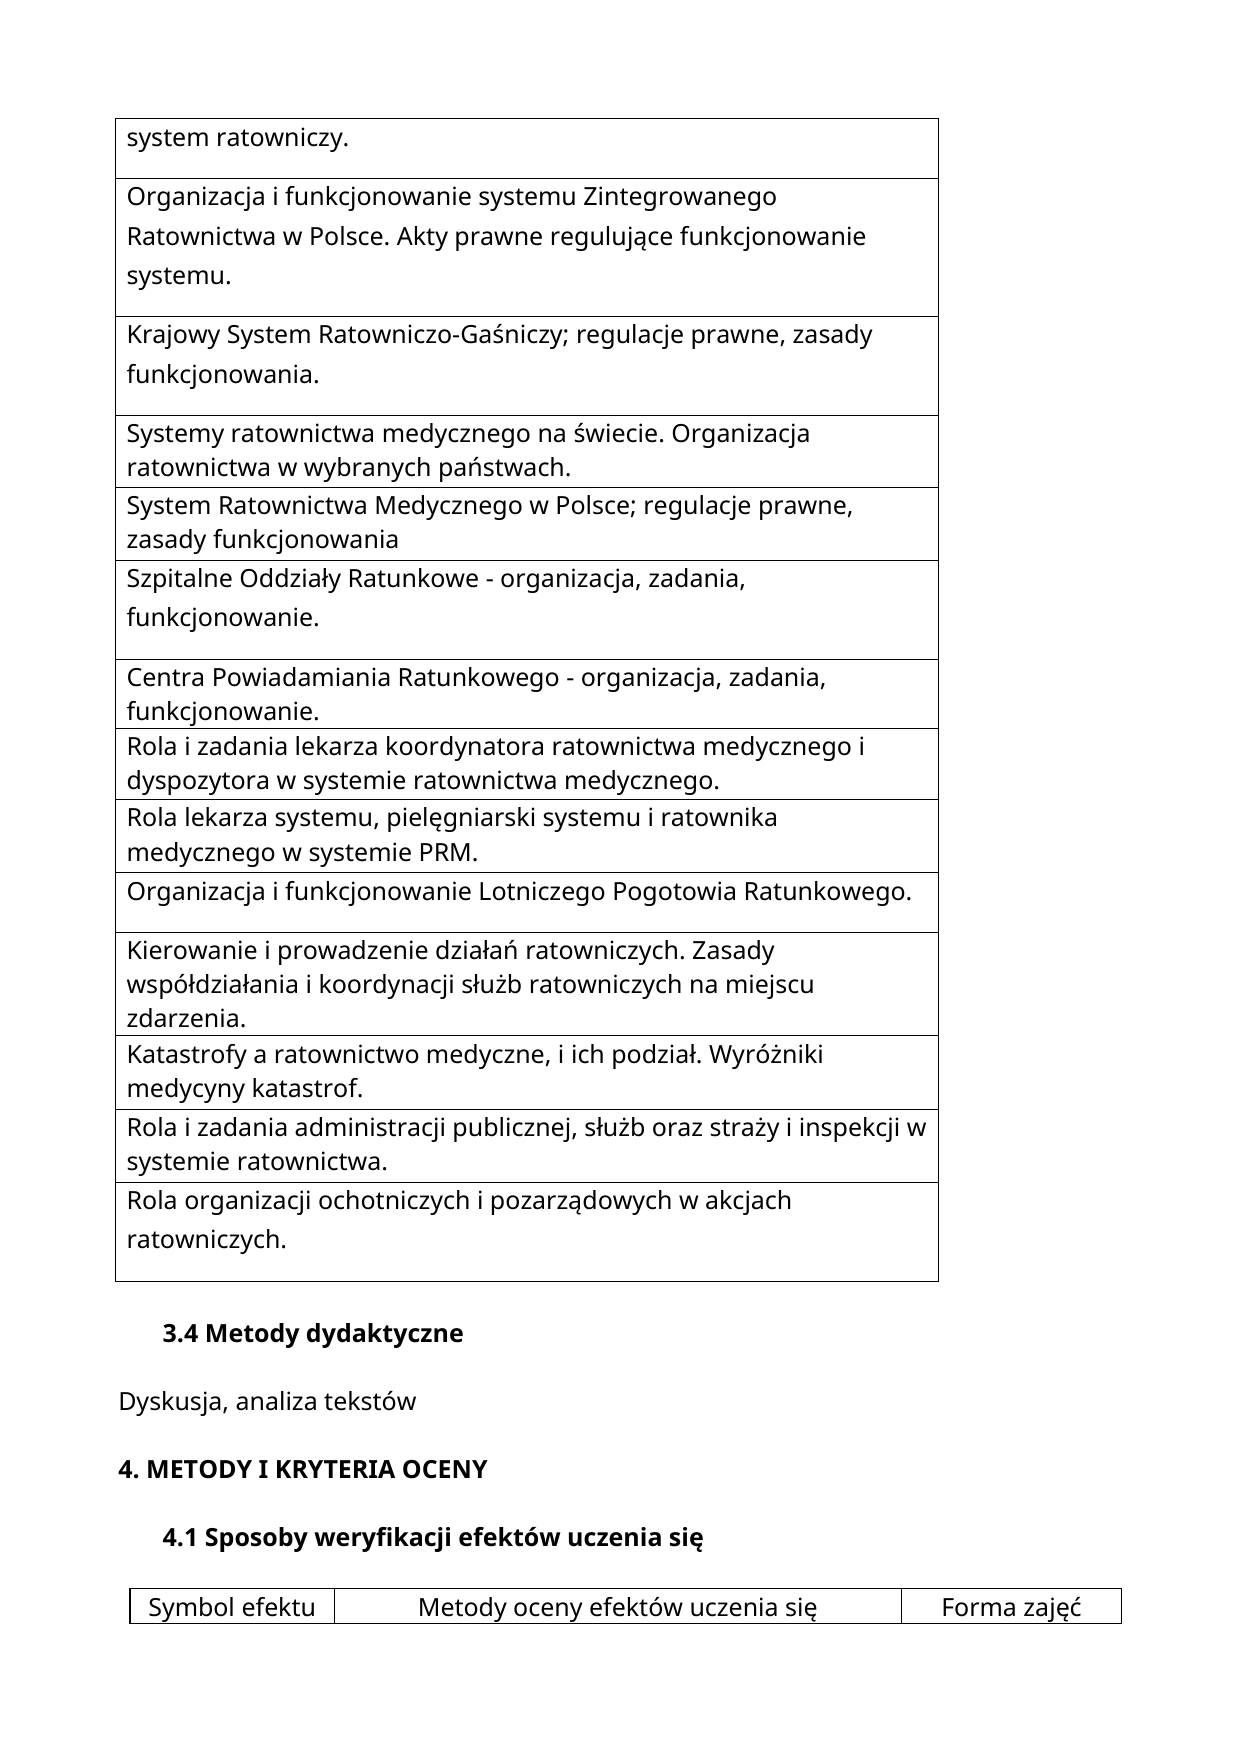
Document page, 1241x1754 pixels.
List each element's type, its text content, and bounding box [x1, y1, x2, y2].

table_cell Organizacja i funkcjonowanie systemu Zintegrowanego Ratownictwa w Polsce. Akty prawne regulujące funkcjonowanie systemu. [116, 179, 938, 316]
table_cell System Ratownictwa Medycznego w Polsce; regulacje prawne, zasady funkcjonowania [116, 488, 938, 560]
text Dyskusja, analiza tekstów [118, 1384, 1122, 1418]
table_header Symbol efektu [131, 1589, 334, 1623]
table_cell Rola i zadania lekarza koordynatora ratownictwa medycznego i dyspozytora w systemie ratownictwa medycznego. [116, 729, 938, 799]
table_cell Szpitalne Oddziały Ratunkowe - organizacja, zadania, funkcjonowanie. [116, 561, 938, 659]
table_cell Rola i zadania administracji publicznej, służb oraz straży i inspekcji w systemie ratownictwa. [116, 1110, 938, 1182]
table_cell Centra Powiadamiania Ratunkowego - organizacja, zadania, funkcjonowanie. [116, 660, 938, 728]
text 4. METODY I KRYTERIA OCENY [118, 1452, 1122, 1486]
table_cell Systemy ratownictwa medycznego na świecie. Organizacja ratownictwa w wybranych państwach. [116, 416, 938, 487]
table_cell Rola lekarza systemu, pielęgniarski systemu i ratownika medycznego w systemie PRM. [116, 800, 938, 872]
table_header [902, 1589, 1121, 1623]
text 3.4 Metody dydaktyczne [162, 1316, 1122, 1350]
table_cell Rola organizacji ochotniczych i pozarządowych w akcjach ratowniczych. [116, 1183, 938, 1281]
table_cell Kierowanie i prowadzenie działań ratowniczych. Zasady współdziałania i koordynacji służb ratowniczych na miejscu zdarzenia. [116, 933, 938, 1035]
table_cell Organizacja i funkcjonowanie Lotniczego Pogotowia Ratunkowego. [116, 873, 938, 932]
table_cell Katastrofy a ratownictwo medyczne, i ich podział. Wyróżniki medycyny katastrof. [116, 1036, 938, 1108]
table_cell Krajowy System Ratowniczo-Gaśniczy; regulacje prawne, zasady funkcjonowania. [116, 317, 938, 415]
text 4.1 Sposoby weryfikacji efektów uczenia się [162, 1520, 1122, 1554]
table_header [335, 1589, 901, 1623]
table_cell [116, 119, 938, 178]
